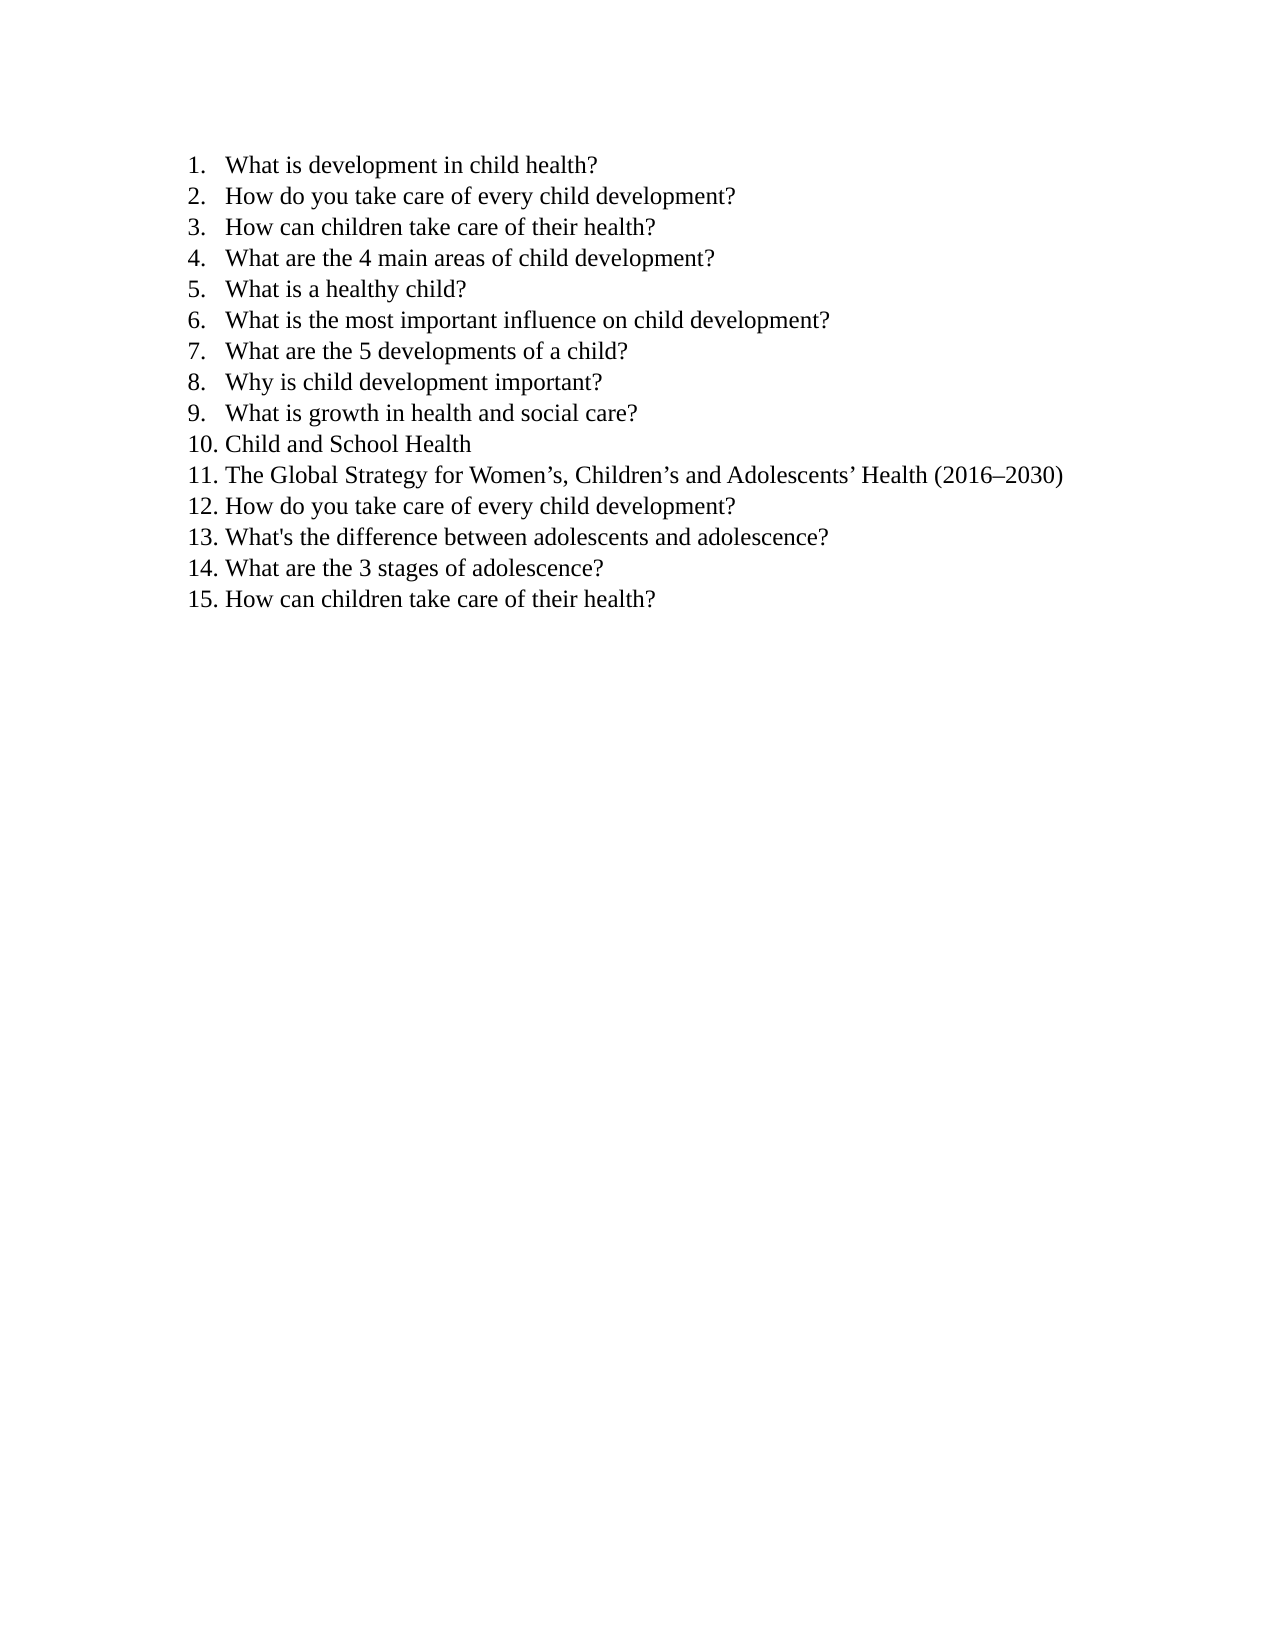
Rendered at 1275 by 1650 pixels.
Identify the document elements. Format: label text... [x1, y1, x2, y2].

list Why is child development important? [187, 367, 1125, 396]
list Child and School Health [187, 429, 1125, 458]
list What are the 5 developments of a child? [187, 336, 1125, 365]
list How do you take care of every child development? [187, 491, 1125, 520]
list The Global Strategy for Women’s, Children’s and Adolescents’ Health (2016–2030) [187, 460, 1125, 489]
list What are the 3 stages of adolescence? [187, 553, 1125, 582]
list What are the 4 main areas of child development? [187, 243, 1125, 272]
list What is the most important influence on child development? [187, 305, 1125, 334]
list What is growth in health and social care? [187, 398, 1125, 427]
list What is a healthy child? [187, 274, 1125, 303]
list How can children take care of their health? [187, 584, 1125, 613]
list How can children take care of their health? [187, 212, 1125, 241]
list What's the difference between adolescents and adolescence? [187, 522, 1125, 551]
list What is development in child health? [187, 150, 1125, 179]
list How do you take care of every child development? [187, 181, 1125, 210]
